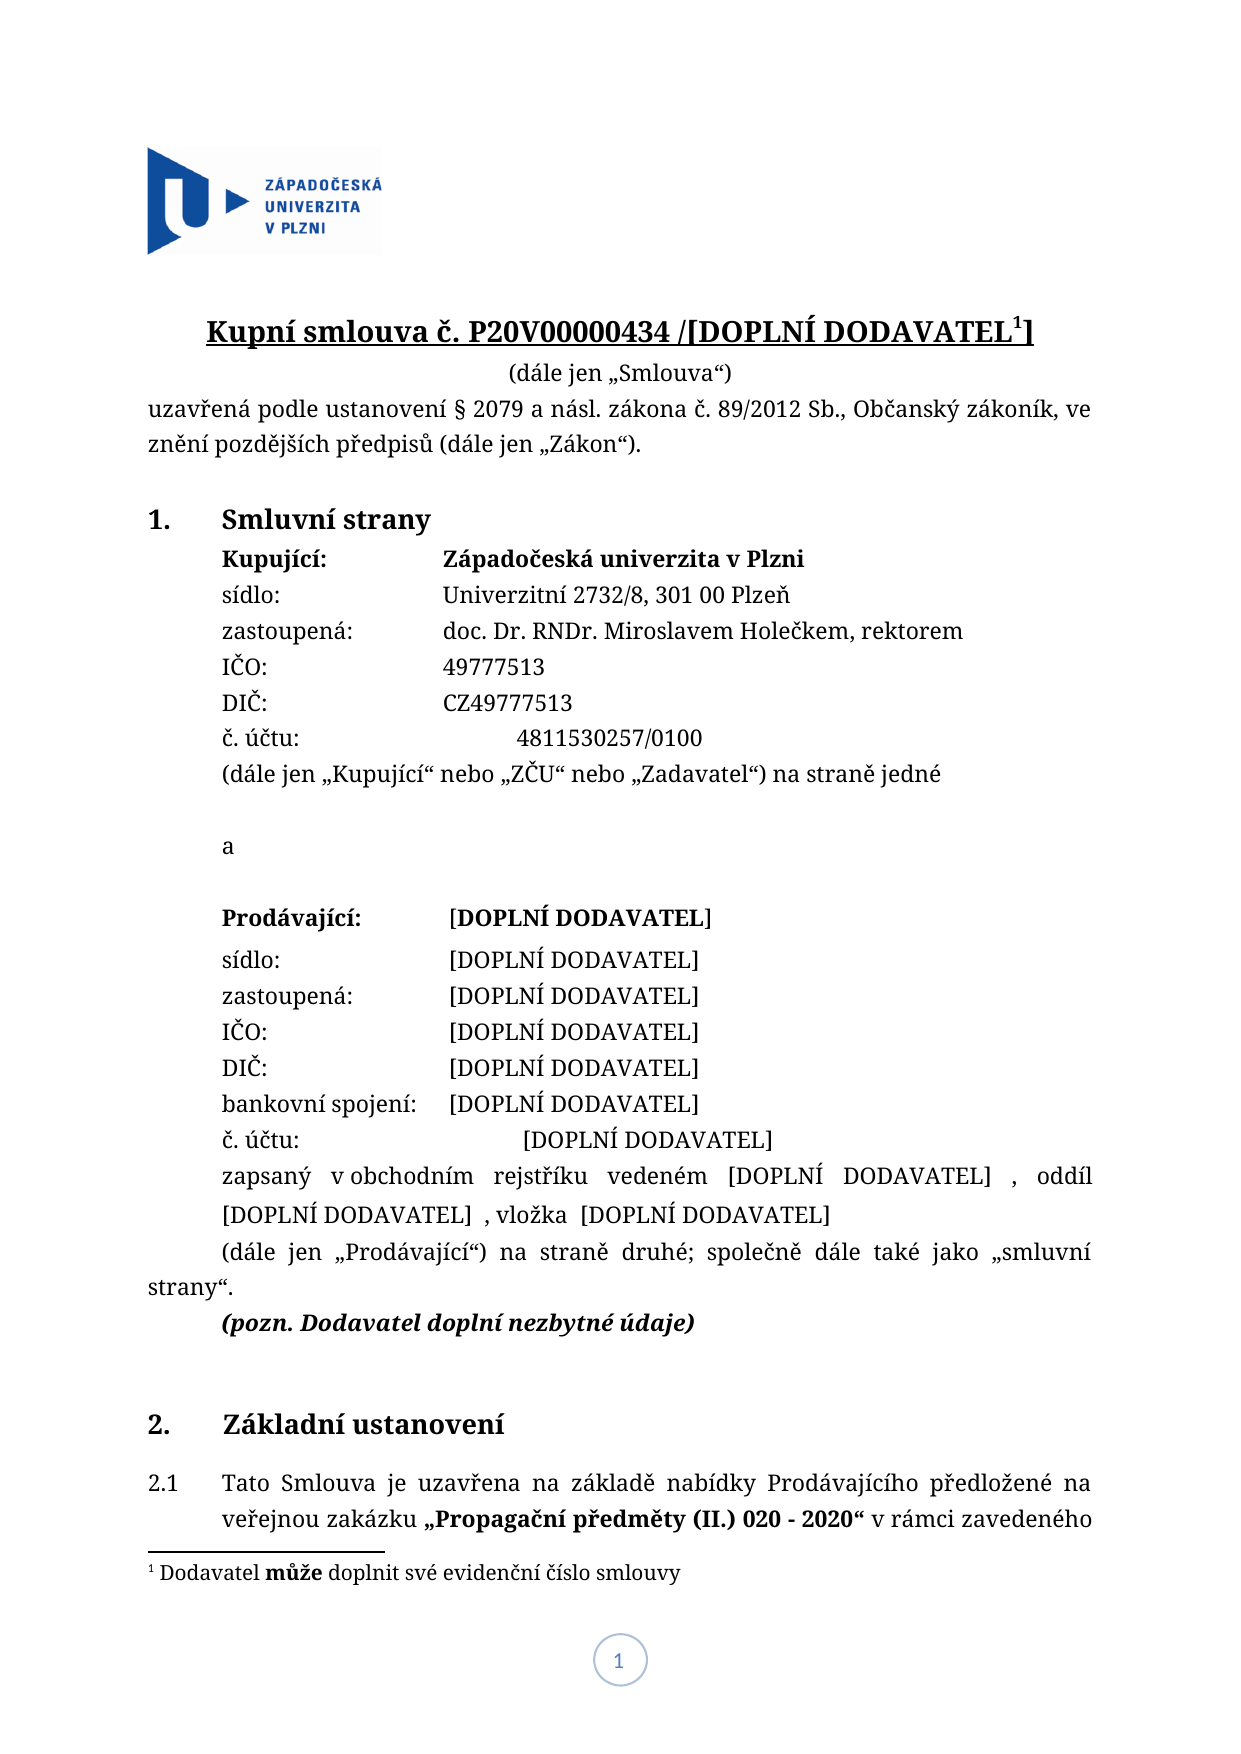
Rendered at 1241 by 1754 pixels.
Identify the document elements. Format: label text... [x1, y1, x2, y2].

text zastoupená: doc. Dr. RNDr. Miroslavem Holečkem, rektorem [222, 614, 1092, 646]
text zapsaný v obchodním rejstříku vedeném [DOPLNÍ DODAVATEL] , oddíl [DOPLNÍ DODAVATEL] , vložka [DOPLNÍ DODAVATEL] [222, 1160, 1092, 1230]
text DIČ: CZ49777513 [222, 686, 1092, 718]
text (dále jen „Smlouva“) [148, 357, 1092, 388]
text sídlo: [DOPLNÍ DODAVATEL] [222, 944, 1092, 976]
list Smluvní strany [148, 500, 1092, 537]
text zastoupená: [DOPLNÍ DODAVATEL] [222, 980, 1092, 1011]
text (dále jen „Kupující“ nebo „ZČU“ nebo „Zadavatel“) na straně jedné [222, 758, 1092, 789]
text č. účtu: 4811530257/0100 [222, 722, 1092, 754]
text č. účtu: [DOPLNÍ DODAVATEL] [222, 1124, 1092, 1155]
list Základní ustanovení [148, 1406, 1092, 1443]
text (dále jen „Prodávající“) na straně druhé; společně dále také jako „smluvní strany“. [148, 1235, 1092, 1303]
text uzavřená podle ustanovení § 2079 a násl. zákona č. 89/2012 Sb., Občanský zákoník, ve znění pozdějších předpisů (dále jen „Zákon“). [148, 392, 1092, 460]
text Kupující: Západočeská univerzita v Plzni [222, 543, 1092, 574]
picture [147, 147, 382, 255]
text a [222, 830, 1092, 861]
text IČO: 49777513 [222, 651, 1092, 682]
text Kupní smlouva č. P20V00000434 /[DOPLNÍ DODAVATEL] [148, 311, 1092, 351]
text DIČ: [DOPLNÍ DODAVATEL] [222, 1052, 1092, 1083]
text bankovní spojení: [DOPLNÍ DODAVATEL] [148, 1088, 1092, 1119]
text sídlo: Univerzitní 2732/8, 301 00 Plzeň [222, 579, 1092, 610]
text Prodávající: [DOPLNÍ DODAVATEL] [148, 902, 1092, 933]
text IČO: [DOPLNÍ DODAVATEL] [222, 1016, 1092, 1047]
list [148, 1467, 1092, 1534]
text (pozn. Dodavatel doplní nezbytné údaje) [148, 1307, 1092, 1338]
